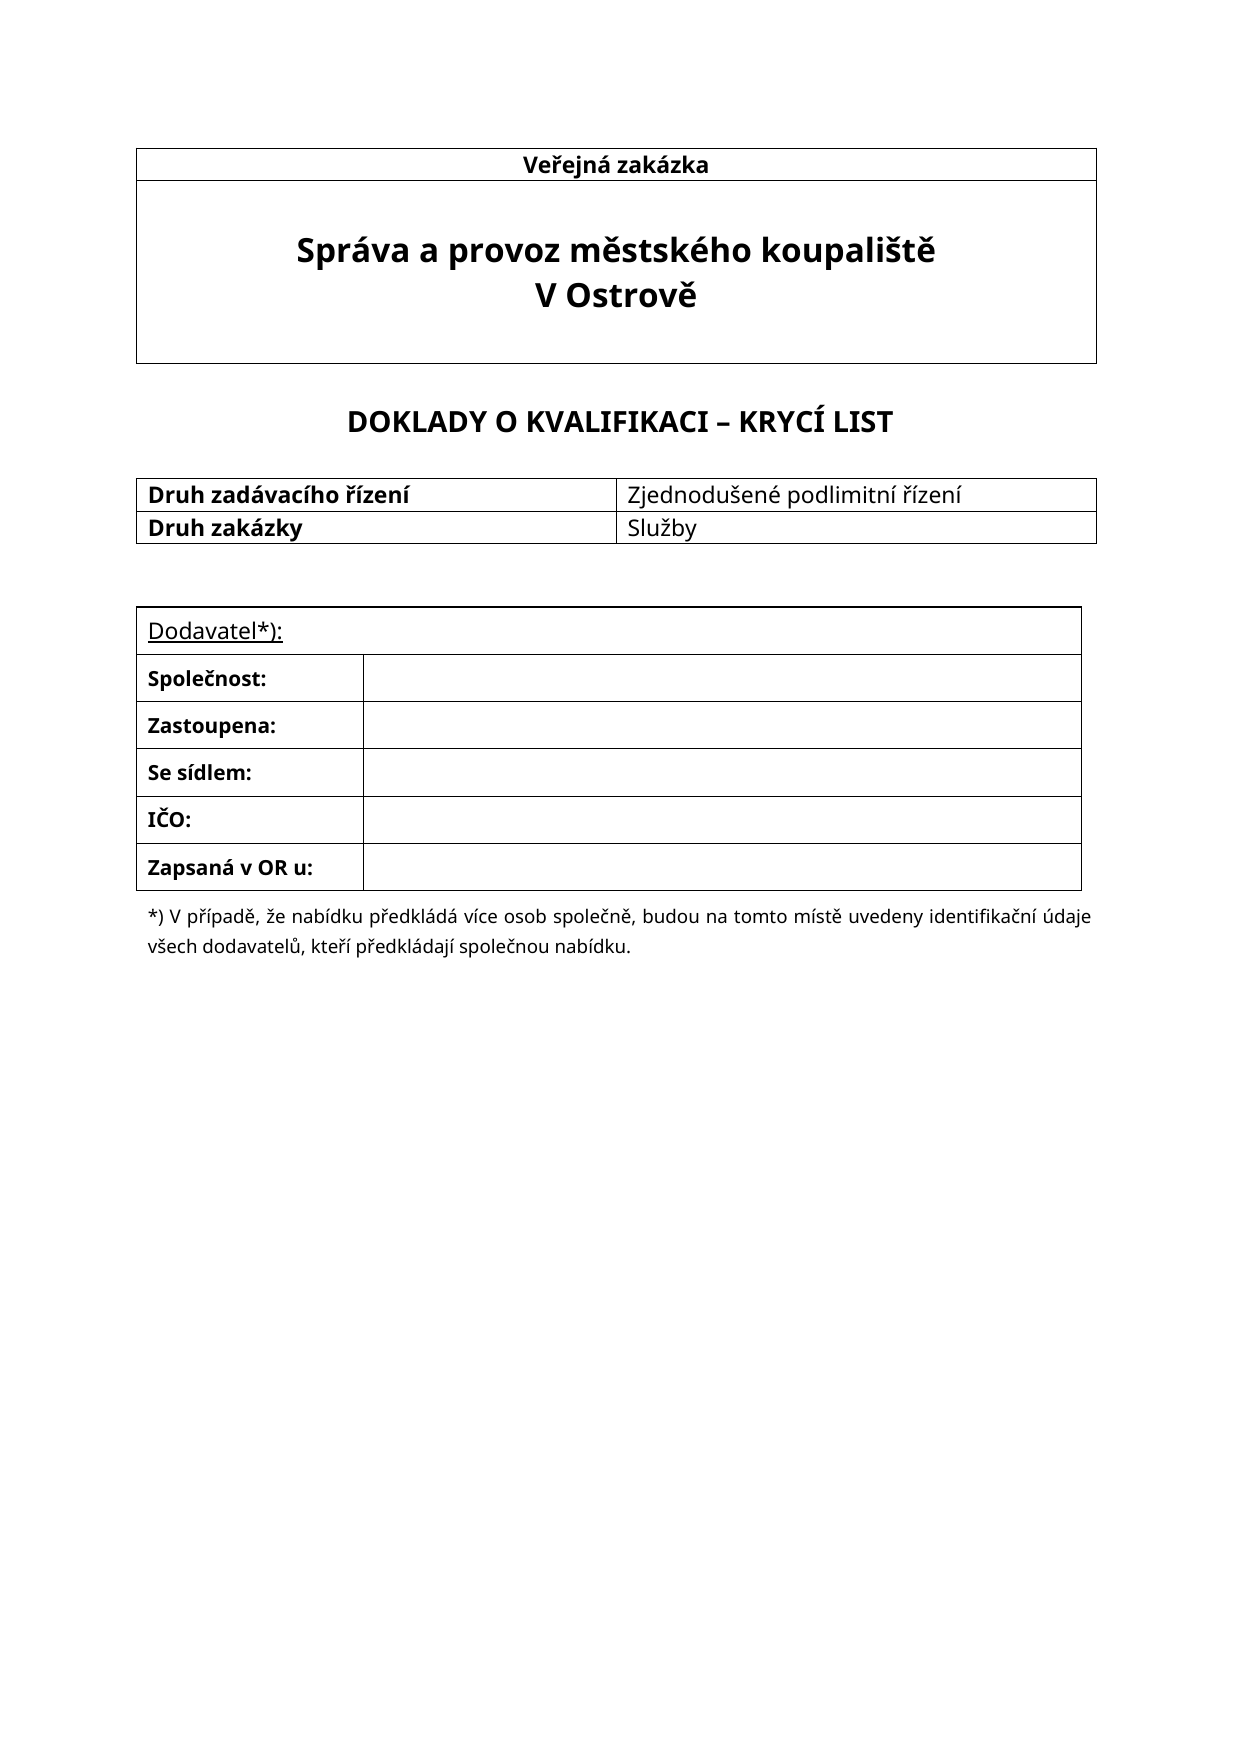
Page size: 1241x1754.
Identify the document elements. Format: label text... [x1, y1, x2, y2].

table_cell [364, 655, 1081, 701]
table_cell Společnost: [137, 655, 363, 701]
table_cell Služby [617, 512, 1096, 543]
table_cell Správa a provoz městského koupaliště V Ostrově [137, 181, 1096, 363]
table_cell Druh zakázky [137, 512, 616, 543]
text *) V případě, že nabídku předkládá více osob společně, budou na tomto místě uvedeny identifikační údaje všech dodavatelů, kteří předkládají společnou nabídku. [148, 904, 1093, 958]
text DOKLADY O KVALIFIKACI – KRYCÍ LIST [148, 401, 1093, 441]
table_header Veřejná zakázka [137, 149, 1096, 180]
table_cell [364, 749, 1081, 796]
table_header Druh zadávacího řízení [137, 479, 616, 511]
table_cell IČO: [137, 797, 363, 843]
table_cell [364, 844, 1081, 890]
table_header Zjednodušené podlimitní řízení [617, 479, 1096, 511]
table_cell [364, 797, 1081, 843]
table_cell Se sídlem: [137, 749, 363, 796]
table_cell Zastoupena: [137, 702, 363, 748]
table_header Dodavatel*): [137, 608, 1081, 654]
table_cell Zapsaná v OR u: [137, 844, 363, 890]
table_cell [364, 702, 1081, 748]
